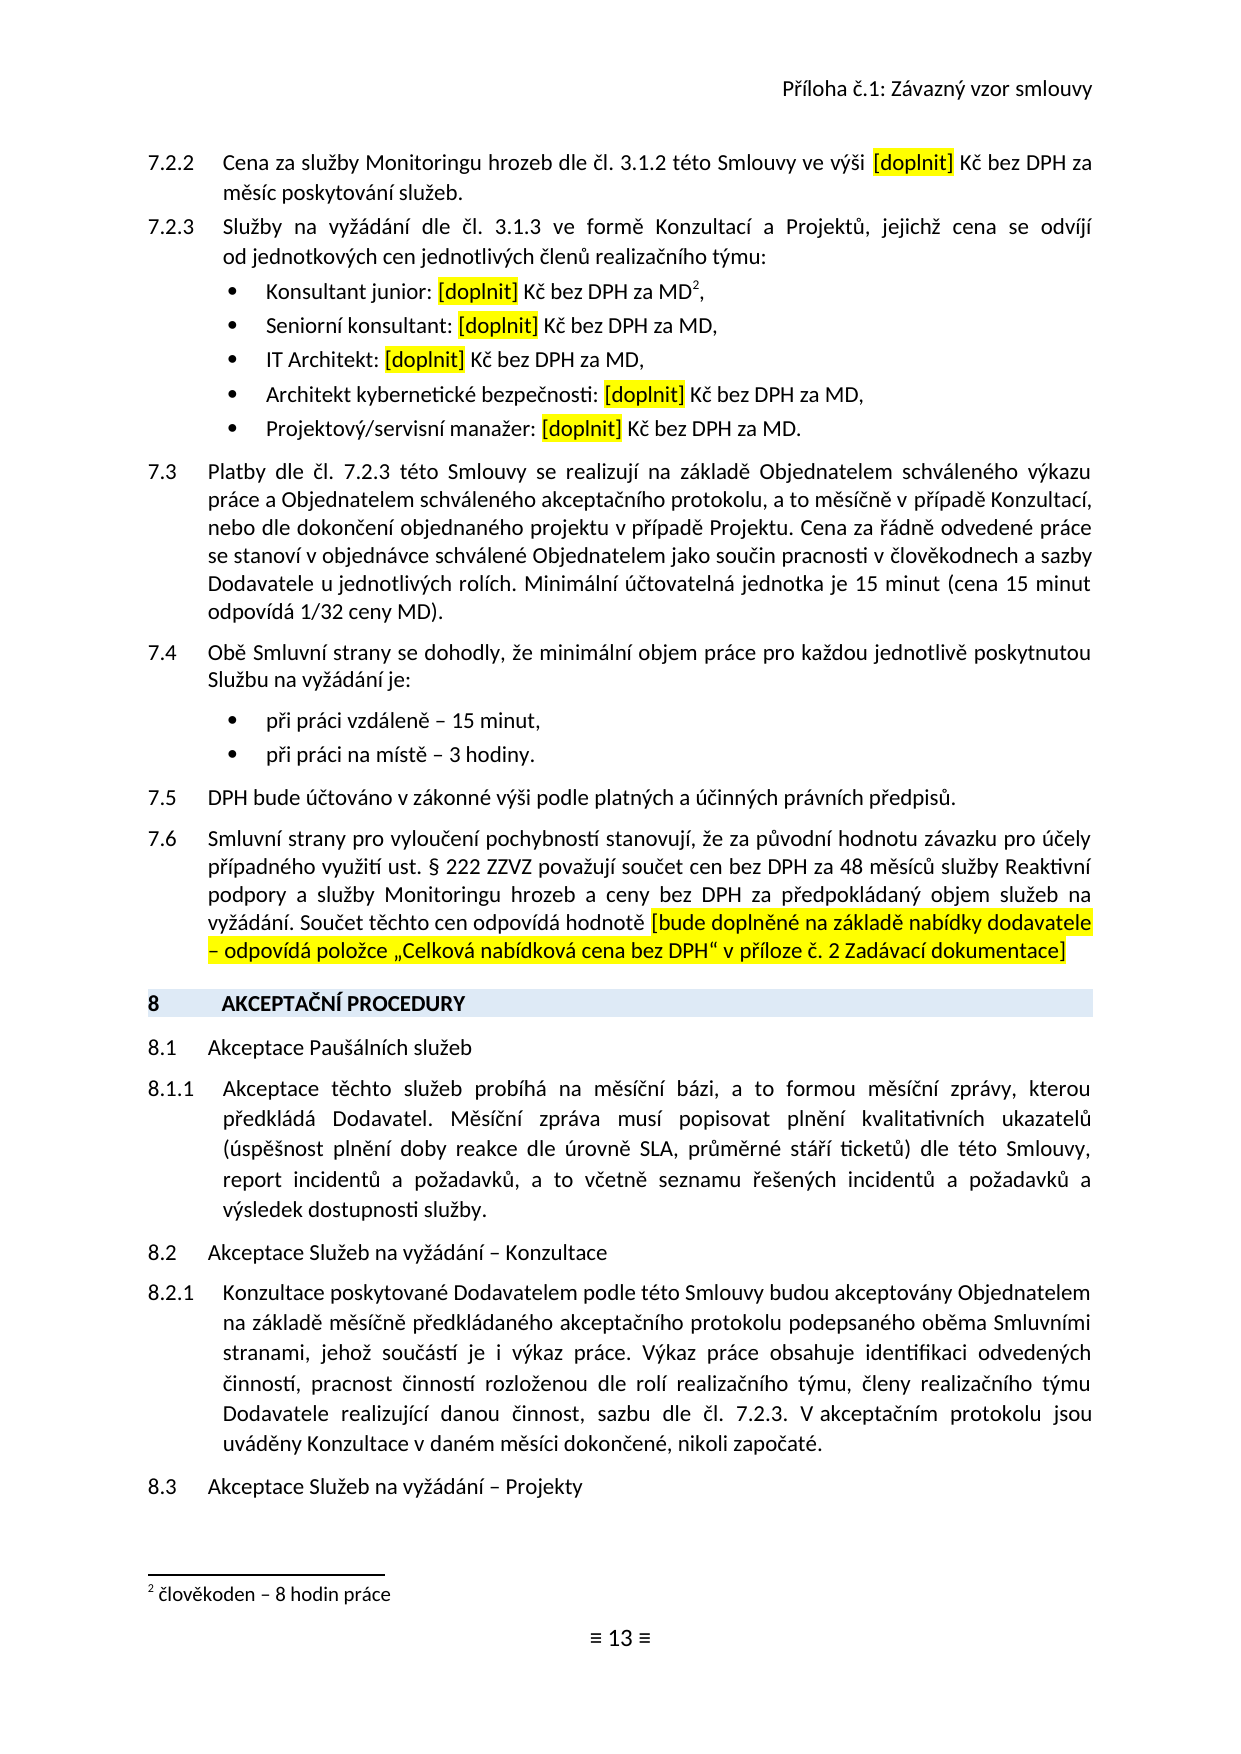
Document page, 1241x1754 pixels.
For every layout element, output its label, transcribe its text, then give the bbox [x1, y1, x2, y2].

text Architekt kybernetické bezpečnosti: [doplnit] Kč bez DPH za MD, [685, 380, 1093, 408]
subtitle Cena za služby Monitoringu hrozeb dle čl. 3.1.2 této Smlouvy ve výši [doplnit] Kč bez DPH za měsíc poskytování služeb. [148, 148, 1093, 206]
text při práci na místě – 3 hodiny. [228, 741, 1093, 768]
subtitle Akceptace Služeb na vyžádání – Konzultace [148, 1238, 1093, 1266]
text při práci vzdáleně – 15 minut, [228, 706, 1093, 734]
text Architekt kybernetické bezpečnosti: [doplnit] Kč bez DPH za MD, [228, 380, 604, 408]
subtitle Služby na vyžádání dle čl. 3.1.3 ve formě Konzultací a Projektů, jejichž cena se odvíjí od jednotkových cen jednotlivých členů realizačního týmu: [148, 212, 1093, 270]
subtitle Smluvní strany pro vyloučení pochybností stanovují, že za původní hodnotu závazku pro účely případného využití ust. § 222 ZZVZ považují součet cen bez DPH za 48 měsíců služby Reaktivní podpory a služby Monitoringu hrozeb a ceny bez DPH za předpokládaný objem služeb na vyžádání. Součet těchto cen odpovídá hodnotě [bude doplněné na základě nabídky dodavatele – odpovídá položce „Celková nabídková cena bez DPH“ v příloze č. 2 Zadávací dokumentace] [148, 824, 1093, 964]
text Seniorní konsultant: [doplnit] Kč bez DPH za MD, [228, 311, 458, 339]
text Konsultant junior: [doplnit] Kč bez DPH za MD, [228, 277, 438, 305]
text IT Architekt: [doplnit] Kč bez DPH za MD, [465, 346, 1093, 373]
subtitle Konzultace poskytované Dodavatelem podle této Smlouvy budou akceptovány Objednatelem na základě měsíčně předkládaného akceptačního protokolu podepsaného oběma Smluvními stranami, jehož součástí je i výkaz práce. Výkaz práce obsahuje identifikaci odvedených činností, pracnost činností rozloženou dle rolí realizačního týmu, členy realizačního týmu Dodavatele realizující danou činnost, sazbu dle čl. 7.2.3. V akceptačním protokolu jsou uváděny Konzultace v daném měsíci dokončené, nikoli započaté. [148, 1278, 1093, 1457]
subtitle Platby dle čl. 7.2.3 této Smlouvy se realizují na základě Objednatelem schváleného výkazu práce a Objednatelem schváleného akceptačního protokolu, a to měsíčně v případě Konzultací, nebo dle dokončení objednaného projektu v případě Projektu. Cena za řádně odvedené práce se stanoví v objednávce schválené Objednatelem jako součin pracnosti v člověkodnech a sazby Dodavatele u jednotlivých rolích. Minimální účtovatelná jednotka je 15 minut (cena 15 minut odpovídá 1/32 ceny MD). [148, 457, 1093, 625]
text Projektový/servisní manažer: [doplnit] Kč bez DPH za MD. [622, 414, 1093, 442]
text Seniorní konsultant: [doplnit] Kč bez DPH za MD, [538, 311, 1093, 339]
text Projektový/servisní manažer: [doplnit] Kč bez DPH za MD. [228, 414, 542, 442]
text IT Architekt: [doplnit] Kč bez DPH za MD, [228, 346, 385, 373]
subtitle DPH bude účtováno v zákonné výši podle platných a účinných právních předpisů. [148, 783, 1093, 811]
subtitle AKCEPTAČNÍ PROCEDURY [148, 989, 1093, 1017]
subtitle Akceptace těchto služeb probíhá na měsíční bázi, a to formou měsíční zprávy, kterou předkládá Dodavatel. Měsíční zpráva musí popisovat plnění kvalitativních ukazatelů (úspěšnost plnění doby reakce dle úrovně SLA, průměrné stáří ticketů) dle této Smlouvy, report incidentů a požadavků, a to včetně seznamu řešených incidentů a požadavků a výsledek dostupnosti služby. [148, 1074, 1093, 1223]
text Konsultant junior: [doplnit] Kč bez DPH za MD, [518, 277, 1093, 305]
subtitle Obě Smluvní strany se dohodly, že minimální objem práce pro každou jednotlivě poskytnutou Službu na vyžádání je: [148, 638, 1093, 694]
subtitle Akceptace Služeb na vyžádání – Projekty [148, 1472, 1093, 1500]
subtitle Akceptace Paušálních služeb [148, 1033, 1093, 1062]
